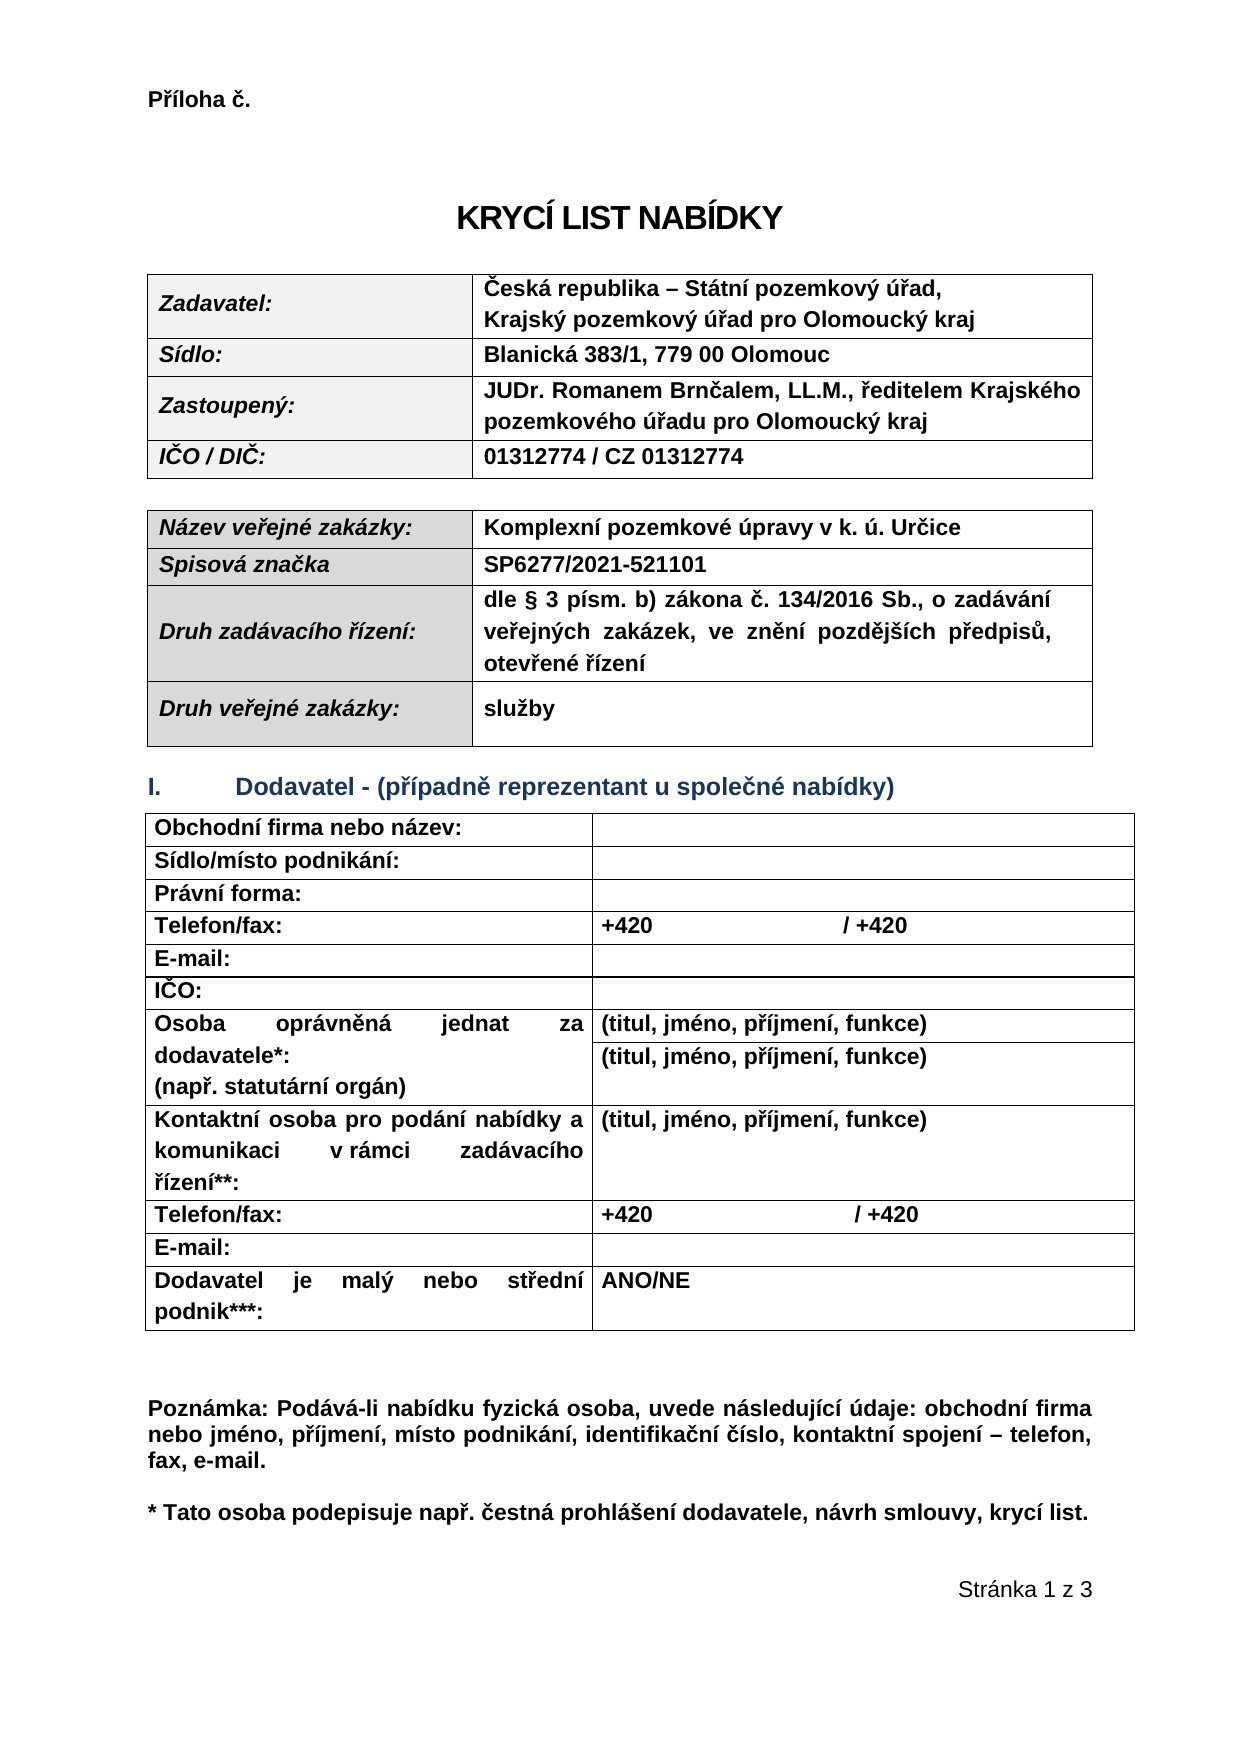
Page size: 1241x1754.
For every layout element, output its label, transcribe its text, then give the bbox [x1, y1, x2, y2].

table_cell Dodavatel je malý nebo střední podnik***: [146, 1267, 592, 1330]
table_cell (titul, jméno, příjmení, funkce) [593, 1010, 1134, 1042]
table_cell JUDr. Romanem Brnčalem, LL.M., ředitelem Krajského pozemkového úřadu pro Olomoucký kraj [473, 377, 1092, 440]
table_cell Právní forma: [146, 880, 592, 911]
table_cell SP6277/2021-521101 [473, 549, 1092, 585]
table_cell Druh veřejné zakázky: [148, 682, 472, 746]
table_header [593, 814, 1134, 846]
table_cell Telefon/fax: [146, 912, 592, 944]
table_header Název veřejné zakázky: [148, 511, 472, 548]
table_cell E-mail: [146, 1234, 592, 1266]
table_cell Kontaktní osoba pro podání nabídky a komunikaci v rámci zadávacího řízení**: [146, 1106, 592, 1200]
table_cell [593, 880, 1134, 911]
table_cell Osoba oprávněná jednat za dodavatele*: (např. statutární orgán) [146, 1010, 592, 1105]
table_cell Blanická 383/1, 779 00 Olomouc [473, 339, 1092, 376]
table_cell Druh zadávacího řízení: [148, 586, 472, 681]
table_header Komplexní pozemkové úpravy v k. ú. Určice [473, 511, 1092, 548]
table_cell [593, 978, 1134, 1009]
subtitle Dodavatel - (případně reprezentant u společné nabídky) [148, 772, 1093, 801]
table_cell Sídlo/místo podnikání: [146, 847, 592, 878]
table_cell Telefon/fax: [146, 1201, 592, 1233]
table_cell [593, 945, 1134, 976]
table_cell [593, 847, 1134, 878]
table_header Obchodní firma nebo název: [146, 814, 592, 846]
title Krycí list nabídky [148, 198, 1093, 236]
table_header Česká republika – Státní pozemkový úřad, Krajský pozemkový úřad pro Olomoucký kraj [473, 275, 1092, 338]
table_cell (titul, jméno, příjmení, funkce) [593, 1043, 1134, 1105]
table_cell 01312774 / CZ 01312774 [473, 441, 1092, 477]
text * Tato osoba podepisuje např. čestná prohlášení dodavatele, návrh smlouvy, krycí list. [148, 1499, 1093, 1525]
table_cell Spisová značka [148, 549, 472, 585]
table_cell [593, 1234, 1134, 1266]
table_cell (titul, jméno, příjmení, funkce) [593, 1106, 1134, 1200]
table_cell +420 / +420 [593, 1201, 1134, 1233]
table_cell ANO/NE [593, 1267, 1134, 1330]
text Poznámka: Podává-li nabídku fyzická osoba, uvede následující údaje: obchodní firma nebo jméno, příjmení, místo podnikání, identifikační číslo, kontaktní spojení – telefon, fax, e-mail. [148, 1395, 1093, 1474]
table_header Zadavatel: [148, 275, 472, 338]
table_cell Zastoupený: [148, 377, 472, 440]
table_cell +420 / +420 [593, 912, 1134, 944]
table_cell IČO: [146, 978, 592, 1009]
table_cell služby [473, 682, 1092, 746]
table_cell dle § 3 písm. b) zákona č. 134/2016 Sb., o zadávání veřejných zakázek, ve znění pozdějších předpisů, otevřené řízení [473, 586, 1092, 681]
table_cell Sídlo: [148, 339, 472, 376]
table_cell IČO / DIČ: [148, 441, 472, 477]
table_cell E-mail: [146, 945, 592, 976]
